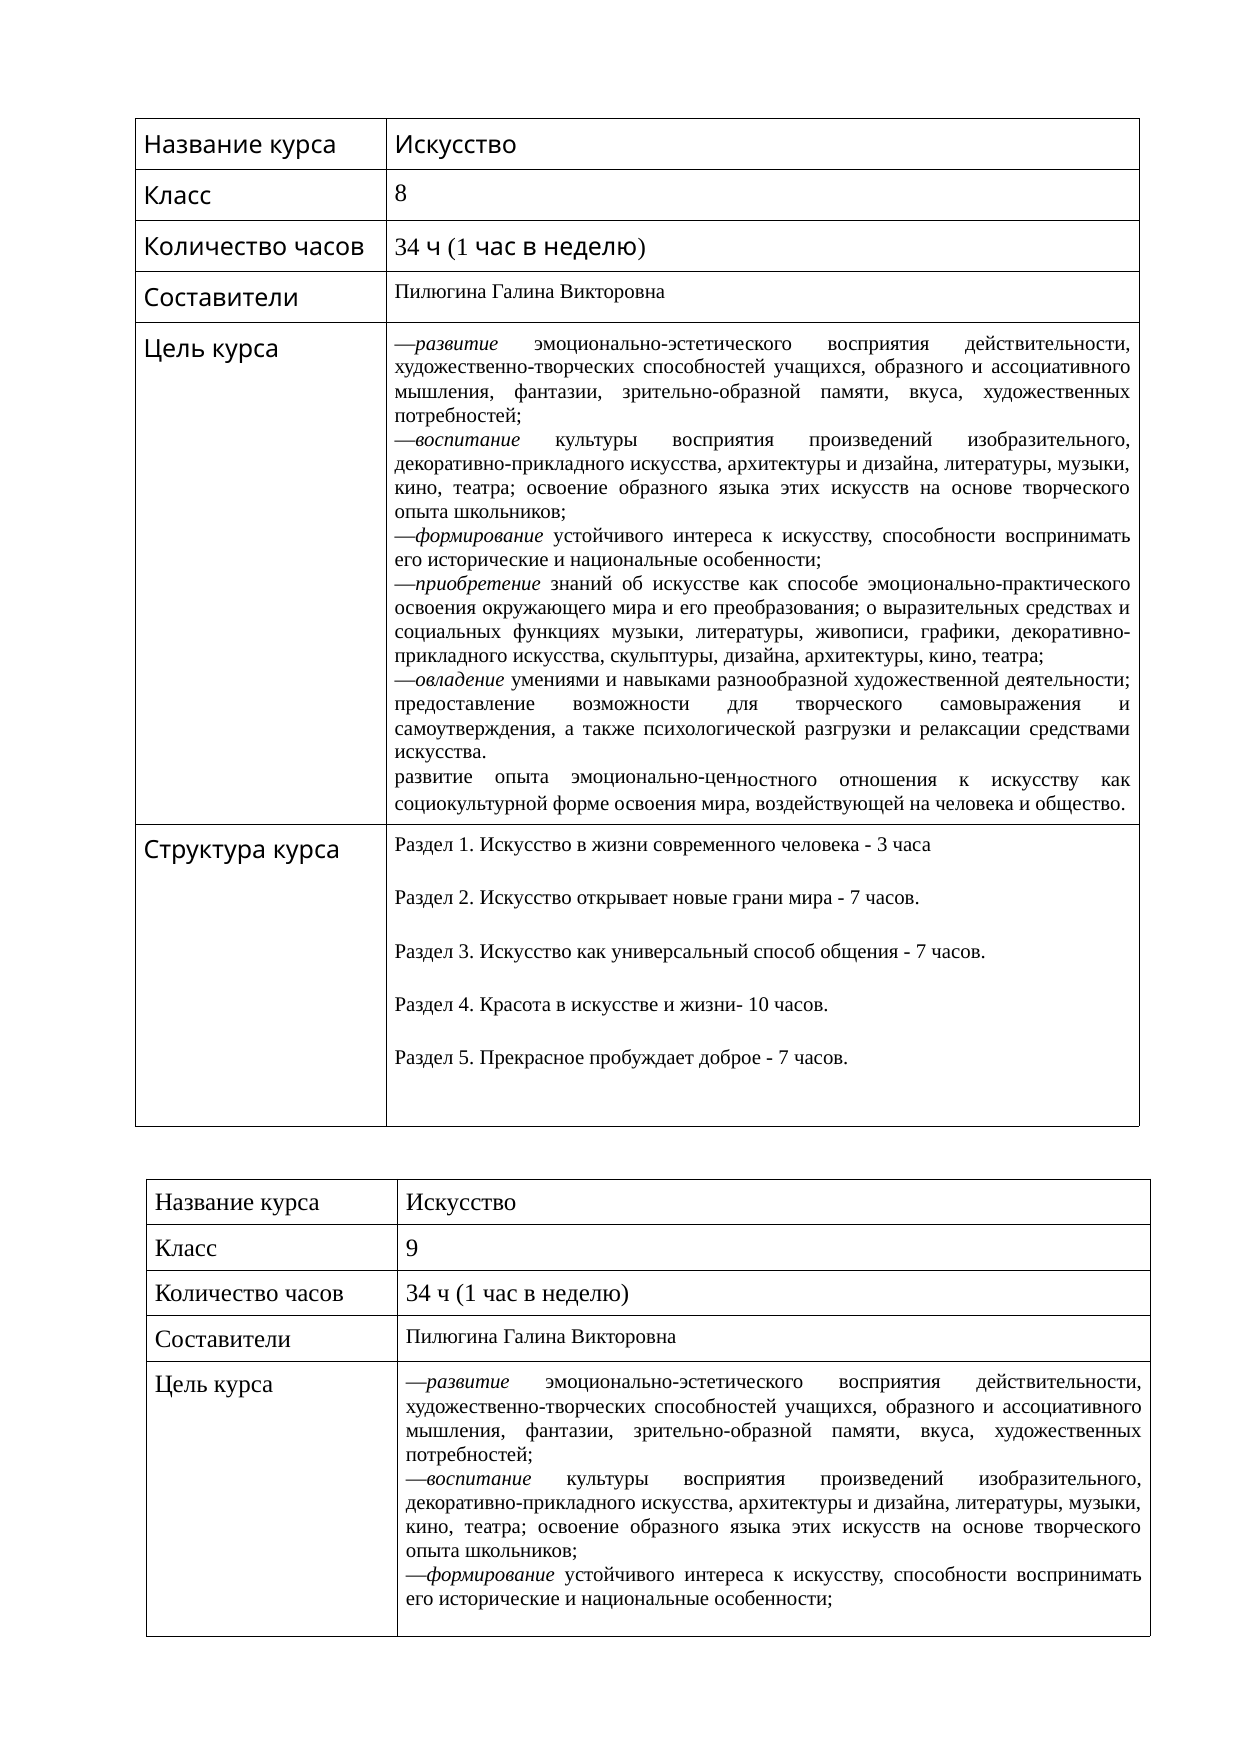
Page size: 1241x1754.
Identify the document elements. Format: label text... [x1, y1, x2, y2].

table_cell Цель курса [136, 323, 386, 823]
table_header Искусство [398, 1180, 1150, 1224]
table_header Искусство [387, 119, 1139, 169]
table_cell 34 ч (1 час в неделю) [398, 1271, 1150, 1315]
table_cell Количество часов [136, 221, 386, 271]
table_cell Пилюгина Галина Викторовна [387, 272, 1139, 322]
table_cell Составители [136, 272, 386, 322]
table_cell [398, 1362, 1150, 1636]
table_cell Класс [147, 1225, 397, 1270]
table_cell Структура курса [136, 825, 386, 1126]
table_header Название курса [136, 119, 386, 169]
table_cell Пилюгина Галина Викторовна [398, 1316, 1150, 1361]
table_cell Раздел 1. Искусство в жизни современного человека - 3 часа Раздел 2. Искусство открывает новые грани мира - 7 часов. Раздел 3. Искусство как универсальный способ общения - 7 часов. Раздел 4. Красота в искусстве и жизни- 10 часов. Раздел 5. Прекрасное пробуждает доброе - 7 часов. [387, 825, 1139, 1126]
table_cell Класс [136, 170, 386, 220]
table_cell Цель курса [147, 1362, 397, 1636]
table_cell 9 [398, 1225, 1150, 1270]
table_header Название курса [147, 1180, 397, 1224]
table_cell Составители [147, 1316, 397, 1361]
table_cell 34 ч (1 час в неделю) [387, 221, 1139, 271]
table_cell 8 [387, 170, 1139, 220]
table_cell Количество часов [147, 1271, 397, 1315]
